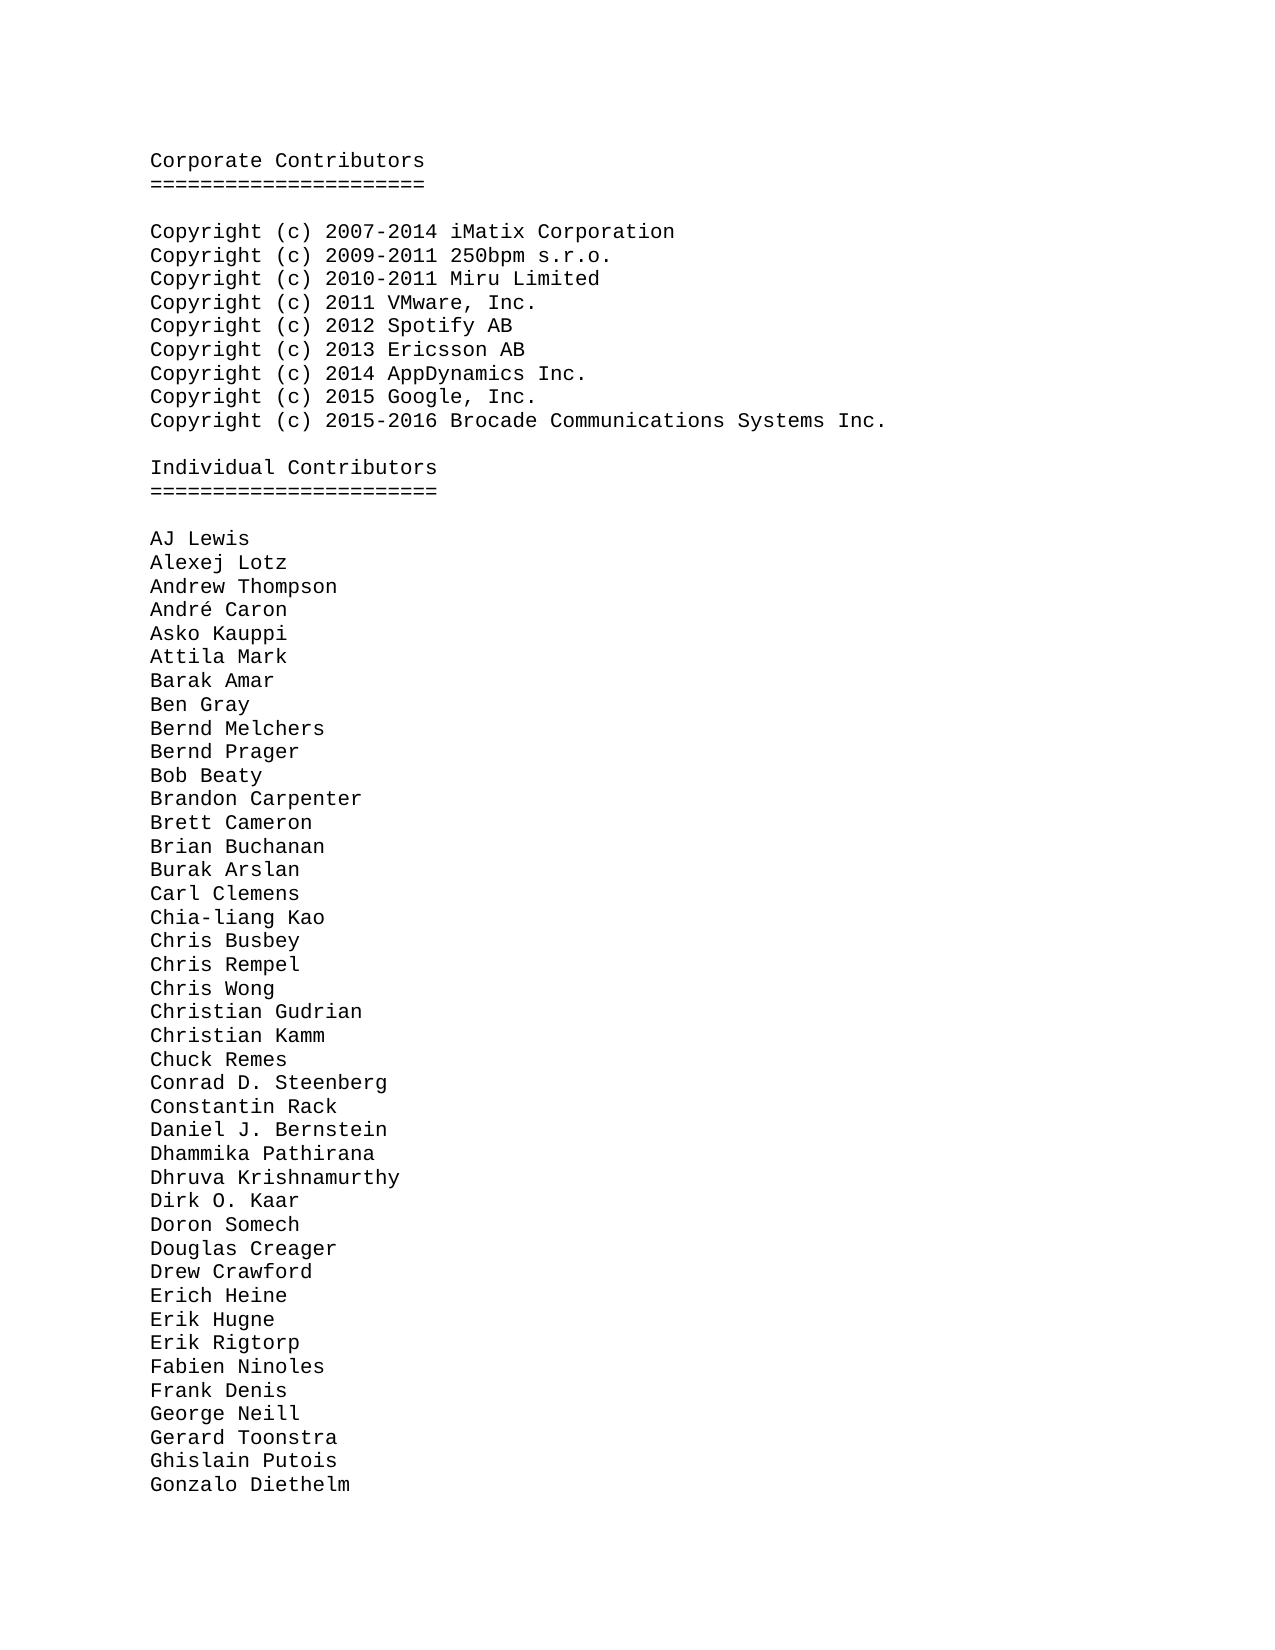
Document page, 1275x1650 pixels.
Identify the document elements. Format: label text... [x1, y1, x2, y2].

text Dirk O. Kaar [150, 1190, 1125, 1214]
text Erich Heine [150, 1285, 1125, 1309]
text Individual Contributors [150, 457, 1125, 481]
text Douglas Creager [150, 1238, 1125, 1261]
text Copyright (c) 2012 Spotify AB [150, 316, 1125, 339]
text Brett Cameron [150, 812, 1125, 836]
text Chris Busbey [150, 930, 1125, 954]
text Fabien Ninoles [150, 1356, 1125, 1379]
text Chris Wong [150, 978, 1125, 1001]
text Andrew Thompson [150, 576, 1125, 599]
text Copyright (c) 2011 VMware, Inc. [150, 292, 1125, 316]
text Bernd Prager [150, 741, 1125, 765]
text Burak Arslan [150, 859, 1125, 883]
text Alexej Lotz [150, 552, 1125, 576]
text Chuck Remes [150, 1048, 1125, 1072]
text George Neill [150, 1403, 1125, 1427]
text Doron Somech [150, 1214, 1125, 1238]
text Asko Kauppi [150, 623, 1125, 647]
text Christian Gudrian [150, 1001, 1125, 1025]
text Copyright (c) 2013 Ericsson AB [150, 339, 1125, 363]
text Constantin Rack [150, 1096, 1125, 1119]
text Gonzalo Diethelm [150, 1474, 1125, 1498]
text Barak Amar [150, 670, 1125, 694]
text Copyright (c) 2014 AppDynamics Inc. [150, 363, 1125, 386]
text Copyright (c) 2009-2011 250bpm s.r.o. [150, 244, 1125, 268]
text Bernd Melchers [150, 717, 1125, 741]
text ======================= [150, 481, 1125, 505]
text Dhruva Krishnamurthy [150, 1167, 1125, 1190]
text Erik Rigtorp [150, 1332, 1125, 1356]
text Dhammika Pathirana [150, 1143, 1125, 1167]
text Copyright (c) 2015-2016 Brocade Communications Systems Inc. [150, 410, 1125, 434]
text Brian Buchanan [150, 836, 1125, 859]
text Bob Beaty [150, 765, 1125, 788]
text Daniel J. Bernstein [150, 1119, 1125, 1143]
text Chia-liang Kao [150, 907, 1125, 930]
text Ghislain Putois [150, 1451, 1125, 1474]
text Copyright (c) 2015 Google, Inc. [150, 386, 1125, 410]
text Gerard Toonstra [150, 1427, 1125, 1451]
text AJ Lewis [150, 528, 1125, 552]
text ====================== [150, 174, 1125, 197]
text Drew Crawford [150, 1261, 1125, 1285]
text Carl Clemens [150, 883, 1125, 907]
text Ben Gray [150, 694, 1125, 717]
text Copyright (c) 2007-2014 iMatix Corporation [150, 221, 1125, 244]
text Frank Denis [150, 1379, 1125, 1403]
text Corporate Contributors [150, 150, 1125, 174]
text Conrad D. Steenberg [150, 1072, 1125, 1096]
text Chris Rempel [150, 954, 1125, 978]
text Erik Hugne [150, 1309, 1125, 1332]
text Christian Kamm [150, 1025, 1125, 1048]
text Attila Mark [150, 647, 1125, 670]
text André Caron [150, 599, 1125, 623]
text Brandon Carpenter [150, 788, 1125, 812]
text Copyright (c) 2010-2011 Miru Limited [150, 268, 1125, 292]
